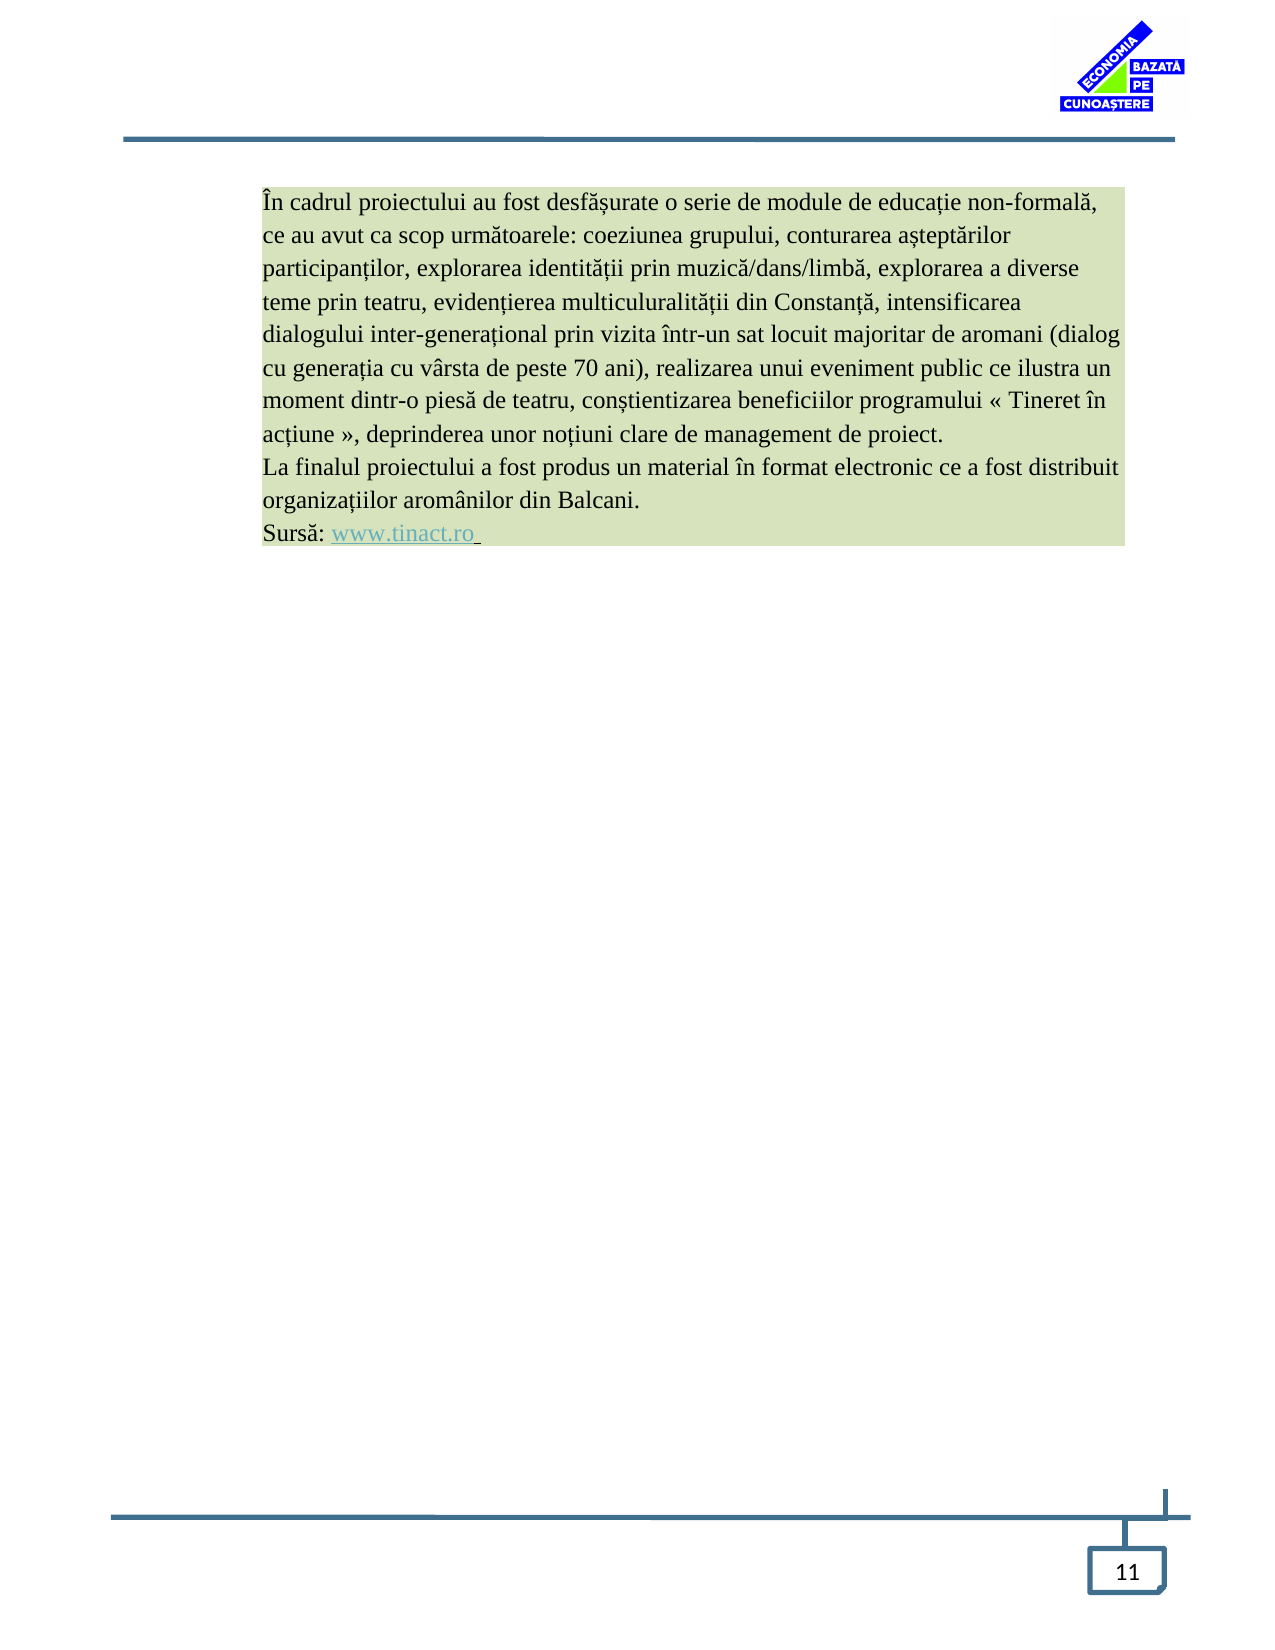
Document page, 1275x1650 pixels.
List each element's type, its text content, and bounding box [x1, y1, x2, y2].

list În cadrul proiectului au fost desfășurate o serie de module de educație non-formală, ce au avut ca scop următoarele: coeziunea grupului, conturarea așteptărilor participanților, explorarea identității prin muzică/dans/limbă, explorarea a diverse teme prin teatru, evidențierea multiculuralității din Constanță, intensificarea dialogului inter-generațional prin vizita într-un sat locuit majoritar de aromani (dialog cu generația cu vârsta de peste 70 ani), realizarea unui eveniment public ce ilustra un moment dintr-o piesă de teatru, conștientizarea beneficiilor programului « Tineret în acțiune », deprinderea unor noțiuni clare de management de proiect. [262, 187, 1125, 447]
picture [1050, 15, 1191, 119]
list Sursă: www.tinact.ro [262, 518, 1125, 546]
list La finalul proiectului a fost produs un material în format electronic ce a fost distribuit organizațiilor aromânilor din Balcani. [262, 452, 1125, 513]
